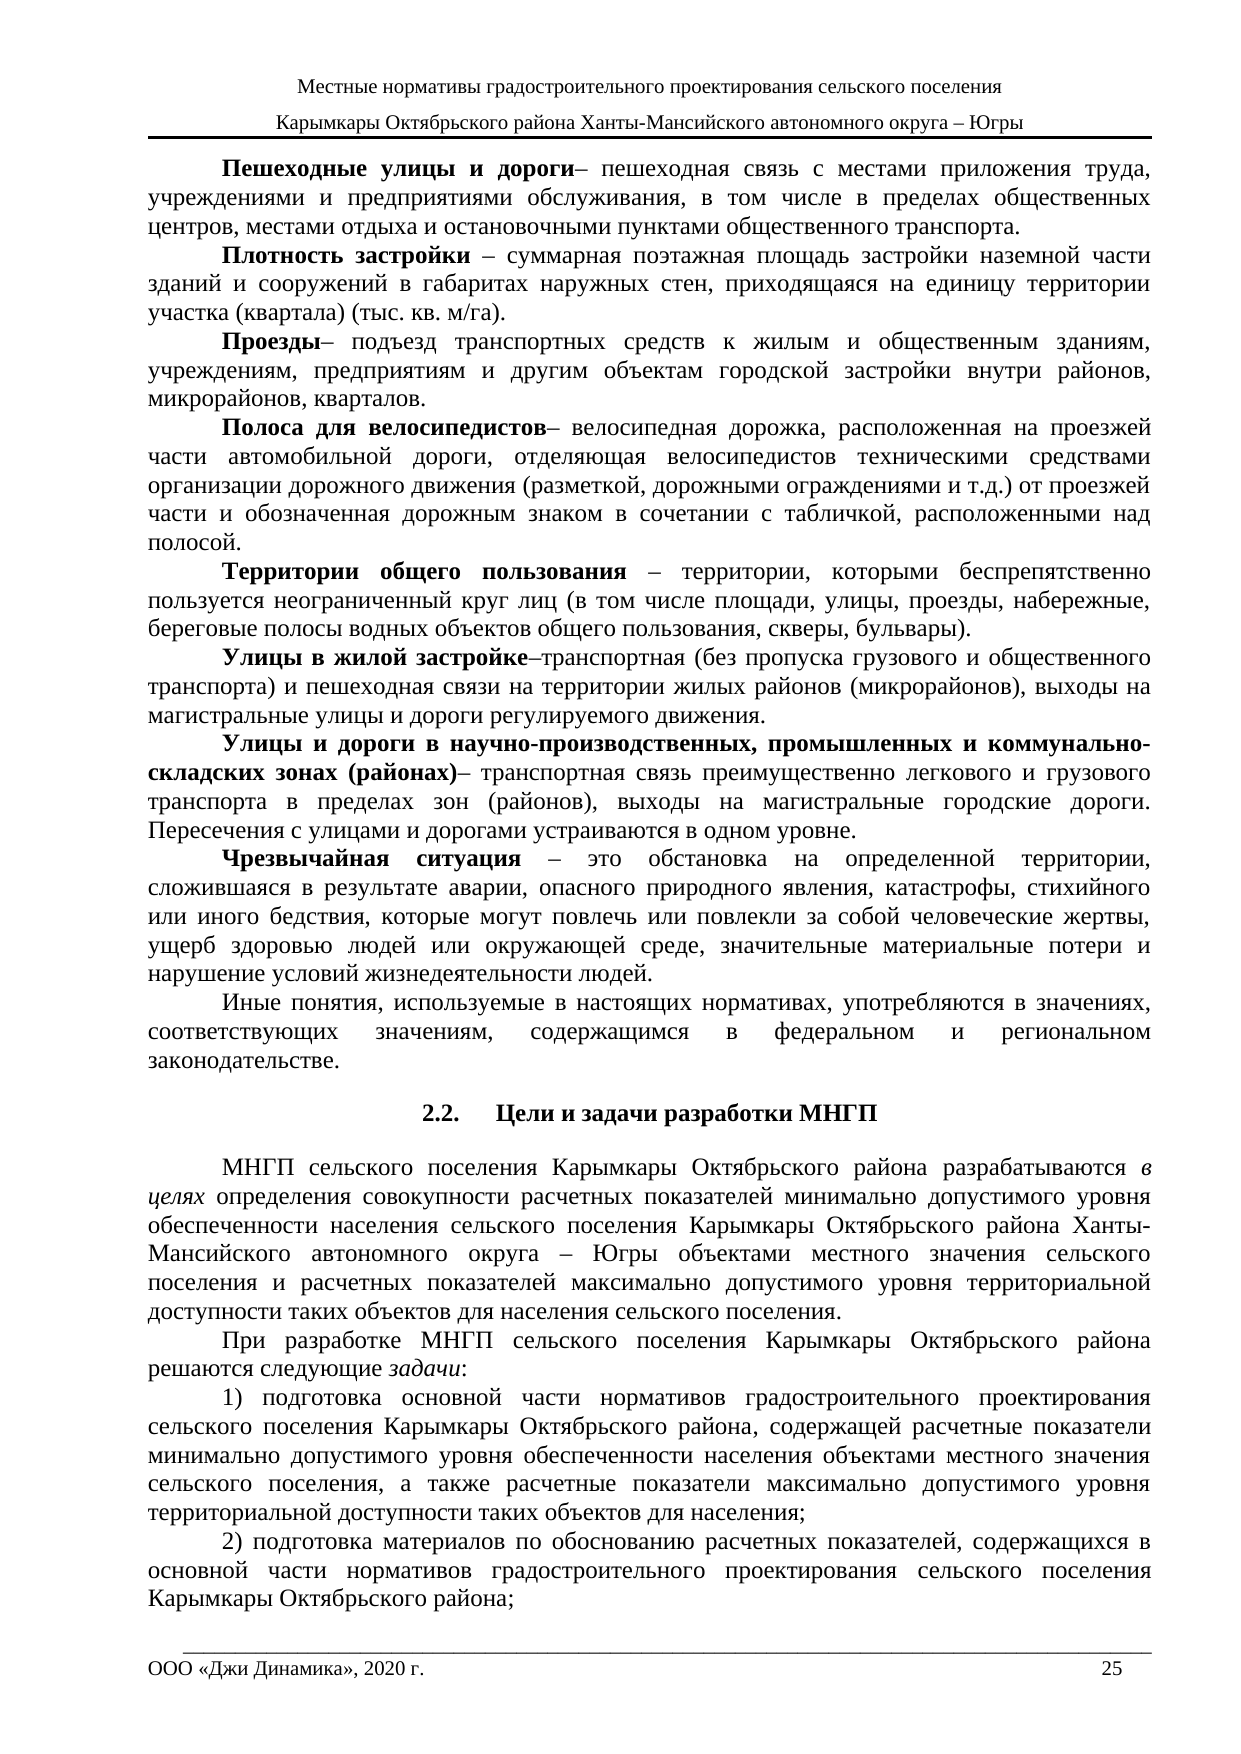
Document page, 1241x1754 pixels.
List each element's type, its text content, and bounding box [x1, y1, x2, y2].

text МНГП сельского поселения Карымкары Октябрьского района разрабатываются в целях определения совокупности расчетных показателей минимально допустимого уровня обеспеченности населения сельского поселения Карымкары Октябрьского района Ханты-Мансийского автономного округа – Югры объектами местного значения сельского поселения и расчетных показателей максимально допустимого уровня территориальной доступности таких объектов для населения сельского поселения. [148, 1152, 1152, 1325]
text Улицы и дороги в научно-производственных, промышленных и коммунально-складских зонах (районах)– транспортная связь преимущественно легкового и грузового транспорта в пределах зон (районов), выходы на магистральные городские дороги. Пересечения с улицами и дорогами устраиваются в одном уровне. [148, 728, 1152, 843]
text 1) подготовка основной части нормативов градостроительного проектирования сельского поселения Карымкары Октябрьского района, содержащей расчетные показатели минимально допустимого уровня обеспеченности населения объектами местного значения сельского поселения, а также расчетные показатели максимально допустимого уровня территориальной доступности таких объектов для населения; [148, 1382, 1152, 1526]
text Территории общего пользования – территории, которыми беспрепятственно пользуется неограниченный круг лиц (в том числе площади, улицы, проезды, набережные, береговые полосы водных объектов общего пользования, скверы, бульвары). [148, 556, 1152, 642]
text 2) подготовка материалов по обоснованию расчетных показателей, содержащихся в основной части нормативов градостроительного проектирования сельского поселения Карымкары Октябрьского района; [148, 1526, 1152, 1612]
text При разработке МНГП сельского поселения Карымкары Октябрьского района решаются следующие задачи: [148, 1325, 1152, 1382]
subtitle Цели и задачи разработки МНГП [148, 1098, 1152, 1127]
text Чрезвычайная ситуация – это обстановка на определенной территории, сложившаяся в результате аварии, опасного природного явления, катастрофы, стихийного или иного бедствия, которые могут повлечь или повлекли за собой человеческие жертвы, ущерб здоровью людей или окружающей среде, значительные материальные потери и нарушение условий жизнедеятельности людей. [148, 843, 1152, 987]
text Улицы в жилой застройке–транспортная (без пропуска грузового и общественного транспорта) и пешеходная связи на территории жилых районов (микрорайонов), выходы на магистральные улицы и дороги регулируемого движения. [148, 642, 1152, 728]
text Плотность застройки – суммарная поэтажная площадь застройки наземной части зданий и сооружений в габаритах наружных стен, приходящаяся на единицу территории участка (квартала) (тыс. кв. м/га). [148, 240, 1152, 326]
text Пешеходные улицы и дороги– пешеходная связь с местами приложения труда, учреждениями и предприятиями обслуживания, в том числе в пределах общественных центров, местами отдыха и остановочными пунктами общественного транспорта. [148, 153, 1152, 240]
text Проезды– подъезд транспортных средств к жилым и общественным зданиям, учреждениям, предприятиям и другим объектам городской застройки внутри районов, микрорайонов, кварталов. [148, 326, 1152, 412]
text Иные понятия, используемые в настоящих нормативах, употребляются в значениях, соответствующих значениям, содержащимся в федеральном и региональном законодательстве. [148, 987, 1152, 1073]
text Полоса для велосипедистов– велосипедная дорожка, расположенная на проезжей части автомобильной дороги, отделяющая велосипедистов техническими средствами организации дорожного движения (разметкой, дорожными ограждениями и т.д.) от проезжей части и обозначенная дорожным знаком в сочетании с табличкой, расположенными над полосой. [148, 412, 1152, 556]
